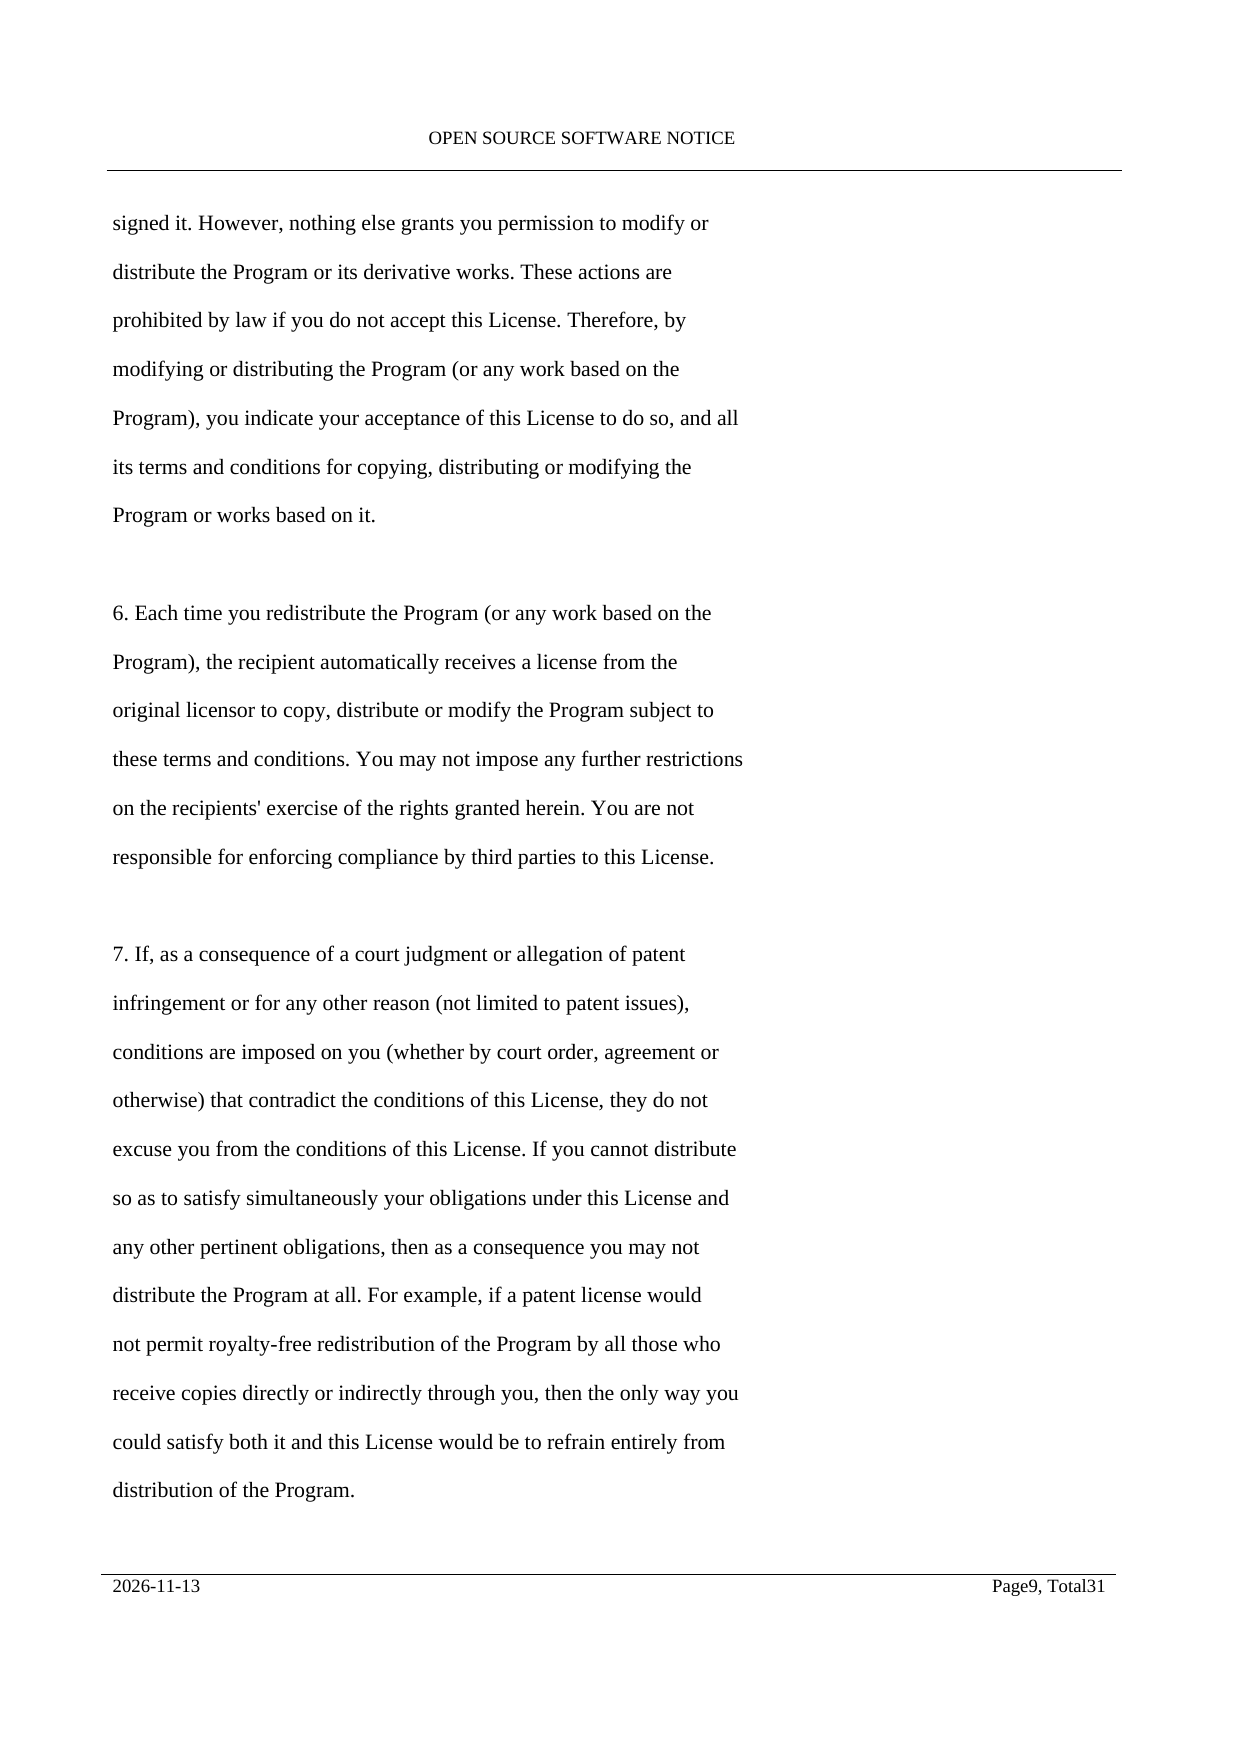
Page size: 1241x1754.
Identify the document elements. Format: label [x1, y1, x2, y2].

text [112, 206, 1128, 1506]
